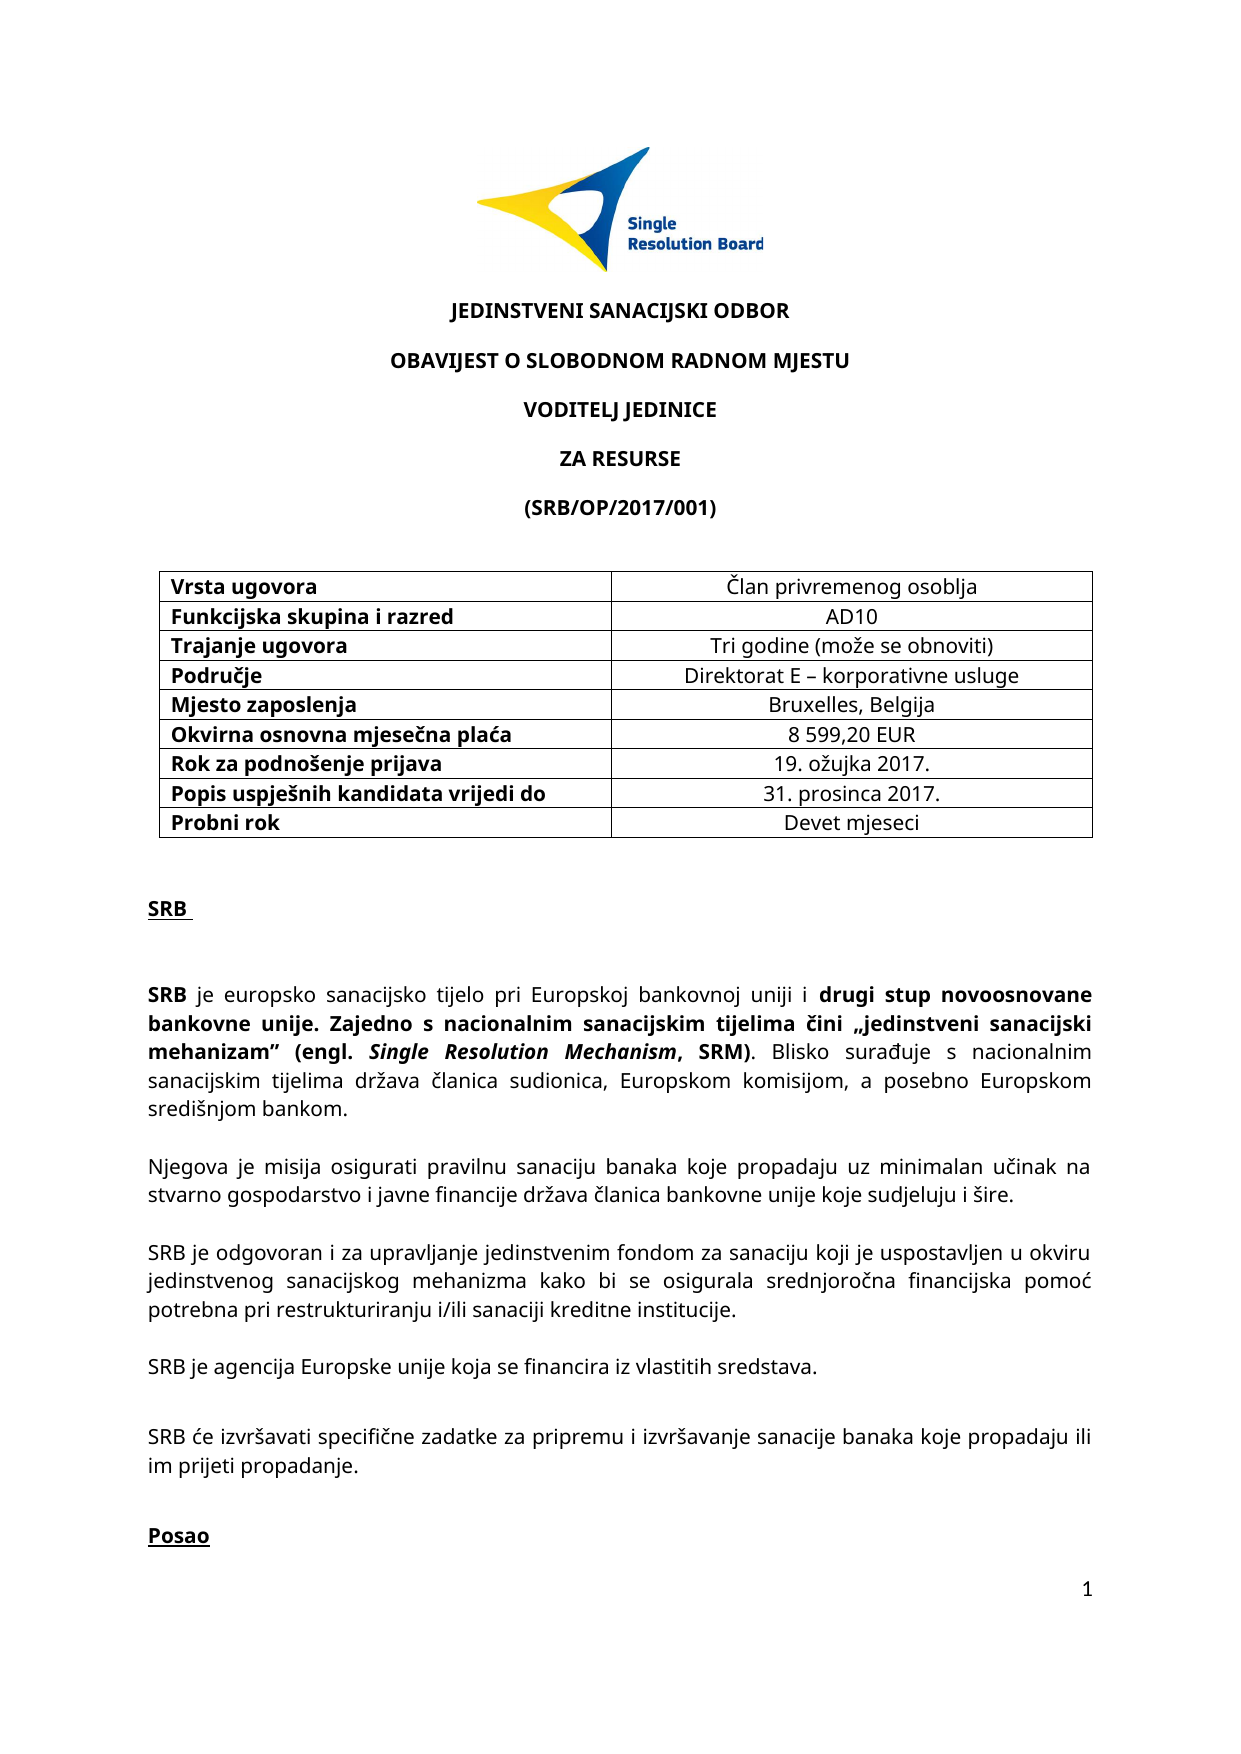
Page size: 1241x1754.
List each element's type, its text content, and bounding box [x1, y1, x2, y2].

table_cell AD10 [612, 602, 1092, 630]
table_cell Trajanje ugovora [160, 631, 611, 660]
text Njegova je misija osigurati pravilnu sanaciju banaka koje propadaju uz minimalan učinak na stvarno gospodarstvo i javne financije država članica bankovne unije koje sudjeluju i šire. [148, 1152, 1093, 1209]
table_cell 8 599,20 EUR [612, 720, 1092, 748]
text SRB je europsko sanacijsko tijelo pri Europskoj bankovnoj uniji i drugi stup novoosnovane bankovne unije. Zajedno s nacionalnim sanacijskim tijelima čini „jedinstveni sanacijski mehanizam” (engl. Single Resolution Mechanism, SRM). Blisko surađuje s nacionalnim sanacijskim tijelima država članica sudionica, Europskom komisijom, a posebno Europskom središnjom bankom. [148, 981, 1093, 1123]
text (SRB/OP/2017/001) [148, 493, 1093, 522]
text ZA RESURSE [148, 444, 1093, 473]
text VODITELJ JEDINICE [148, 395, 1093, 423]
table_header Član privremenog osoblja [612, 572, 1092, 601]
text Posao [148, 1521, 1093, 1549]
table_cell Okvirna osnovna mjesečna plaća [160, 720, 611, 748]
table_cell Funkcijska skupina i razred [160, 602, 611, 630]
table_cell 31. prosinca 2017. [612, 779, 1092, 807]
text SRB je agencija Europske unije koja se financira iz vlastitih sredstava. [148, 1352, 1093, 1381]
text Obavijest o slobodnom radnom mjestu [148, 346, 1093, 374]
text SRB je odgovoran i za upravljanje jedinstvenim fondom za sanaciju koji je uspostavljen u okviru jedinstvenog sanacijskog mehanizma kako bi se osigurala srednjoročna financijska pomoć potrebna pri restrukturiranju i/ili sanaciji kreditne institucije. [148, 1238, 1093, 1323]
table_cell Probni rok [160, 808, 611, 837]
text SRB će izvršavati specifične zadatke za pripremu i izvršavanje sanacije banaka koje propadaju ili im prijeti propadanje. [148, 1422, 1093, 1479]
table_cell Tri godine (može se obnoviti) [612, 631, 1092, 660]
table_header Vrsta ugovora [160, 572, 611, 601]
table_cell Područje [160, 661, 611, 689]
text SRB [148, 894, 1093, 923]
table_cell Devet mjeseci [612, 808, 1092, 837]
table_cell Direktorat E – korporativne usluge [612, 661, 1092, 689]
table_cell 19. ožujka 2017. [612, 749, 1092, 778]
table_cell Popis uspješnih kandidata vrijedi do [160, 779, 611, 807]
table_cell Rok za podnošenje prijava [160, 749, 611, 778]
picture [477, 147, 764, 272]
table_cell Bruxelles, Belgija [612, 690, 1092, 719]
text JEDINSTVENI SANACIJSKI ODBOR [148, 296, 1093, 325]
table_cell Mjesto zaposlenja [160, 690, 611, 719]
